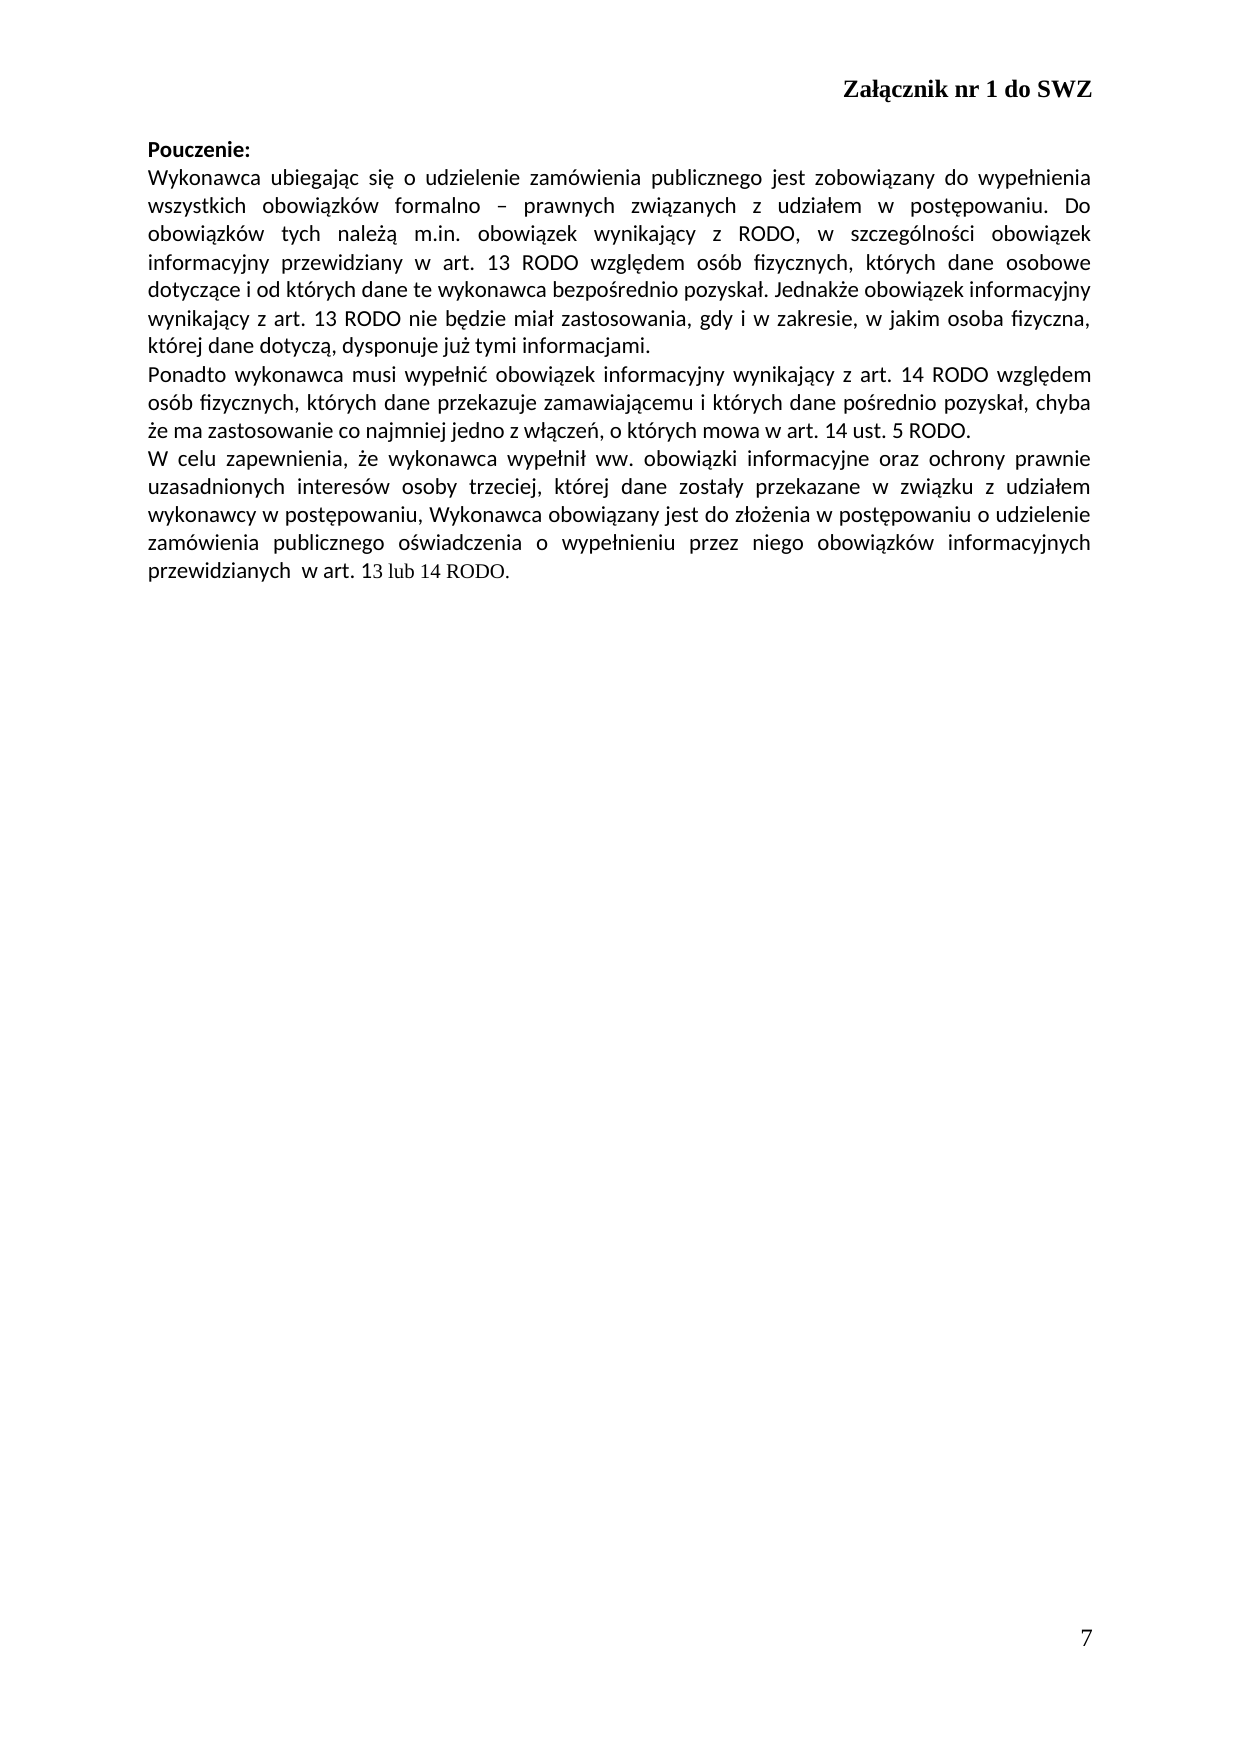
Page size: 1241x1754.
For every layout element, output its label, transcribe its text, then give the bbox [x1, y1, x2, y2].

text Pouczenie: [148, 136, 1093, 163]
text Ponadto wykonawca musi wypełnić obowiązek informacyjny wynikający z art. 14 RODO względem osób fizycznych, których dane przekazuje zamawiającemu i których dane pośrednio pozyskał, chyba że ma zastosowanie co najmniej jedno z włączeń, o których mowa w art. 14 ust. 5 RODO. [148, 360, 1093, 444]
text W celu zapewnienia, że wykonawca wypełnił ww. obowiązki informacyjne oraz ochrony prawnie uzasadnionych interesów osoby trzeciej, której dane zostały przekazane w związku z udziałem wykonawcy w postępowaniu, Wykonawca obowiązany jest do złożenia w postępowaniu o udzielenie zamówienia publicznego oświadczenia o wypełnieniu przez niego obowiązków informacyjnych przewidzianych w art. 13 lub 14 RODO. [148, 444, 1093, 584]
text Wykonawca ubiegając się o udzielenie zamówienia publicznego jest zobowiązany do wypełnienia wszystkich obowiązków formalno – prawnych związanych z udziałem w postępowaniu. Do obowiązków tych należą m.in. obowiązek wynikający z RODO, w szczególności obowiązek informacyjny przewidziany w art. 13 RODO względem osób fizycznych, których dane osobowe dotyczące i od których dane te wykonawca bezpośrednio pozyskał. Jednakże obowiązek informacyjny wynikający z art. 13 RODO nie będzie miał zastosowania, gdy i w zakresie, w jakim osoba fizyczna, której dane dotyczą, dysponuje już tymi informacjami. [148, 163, 1093, 360]
